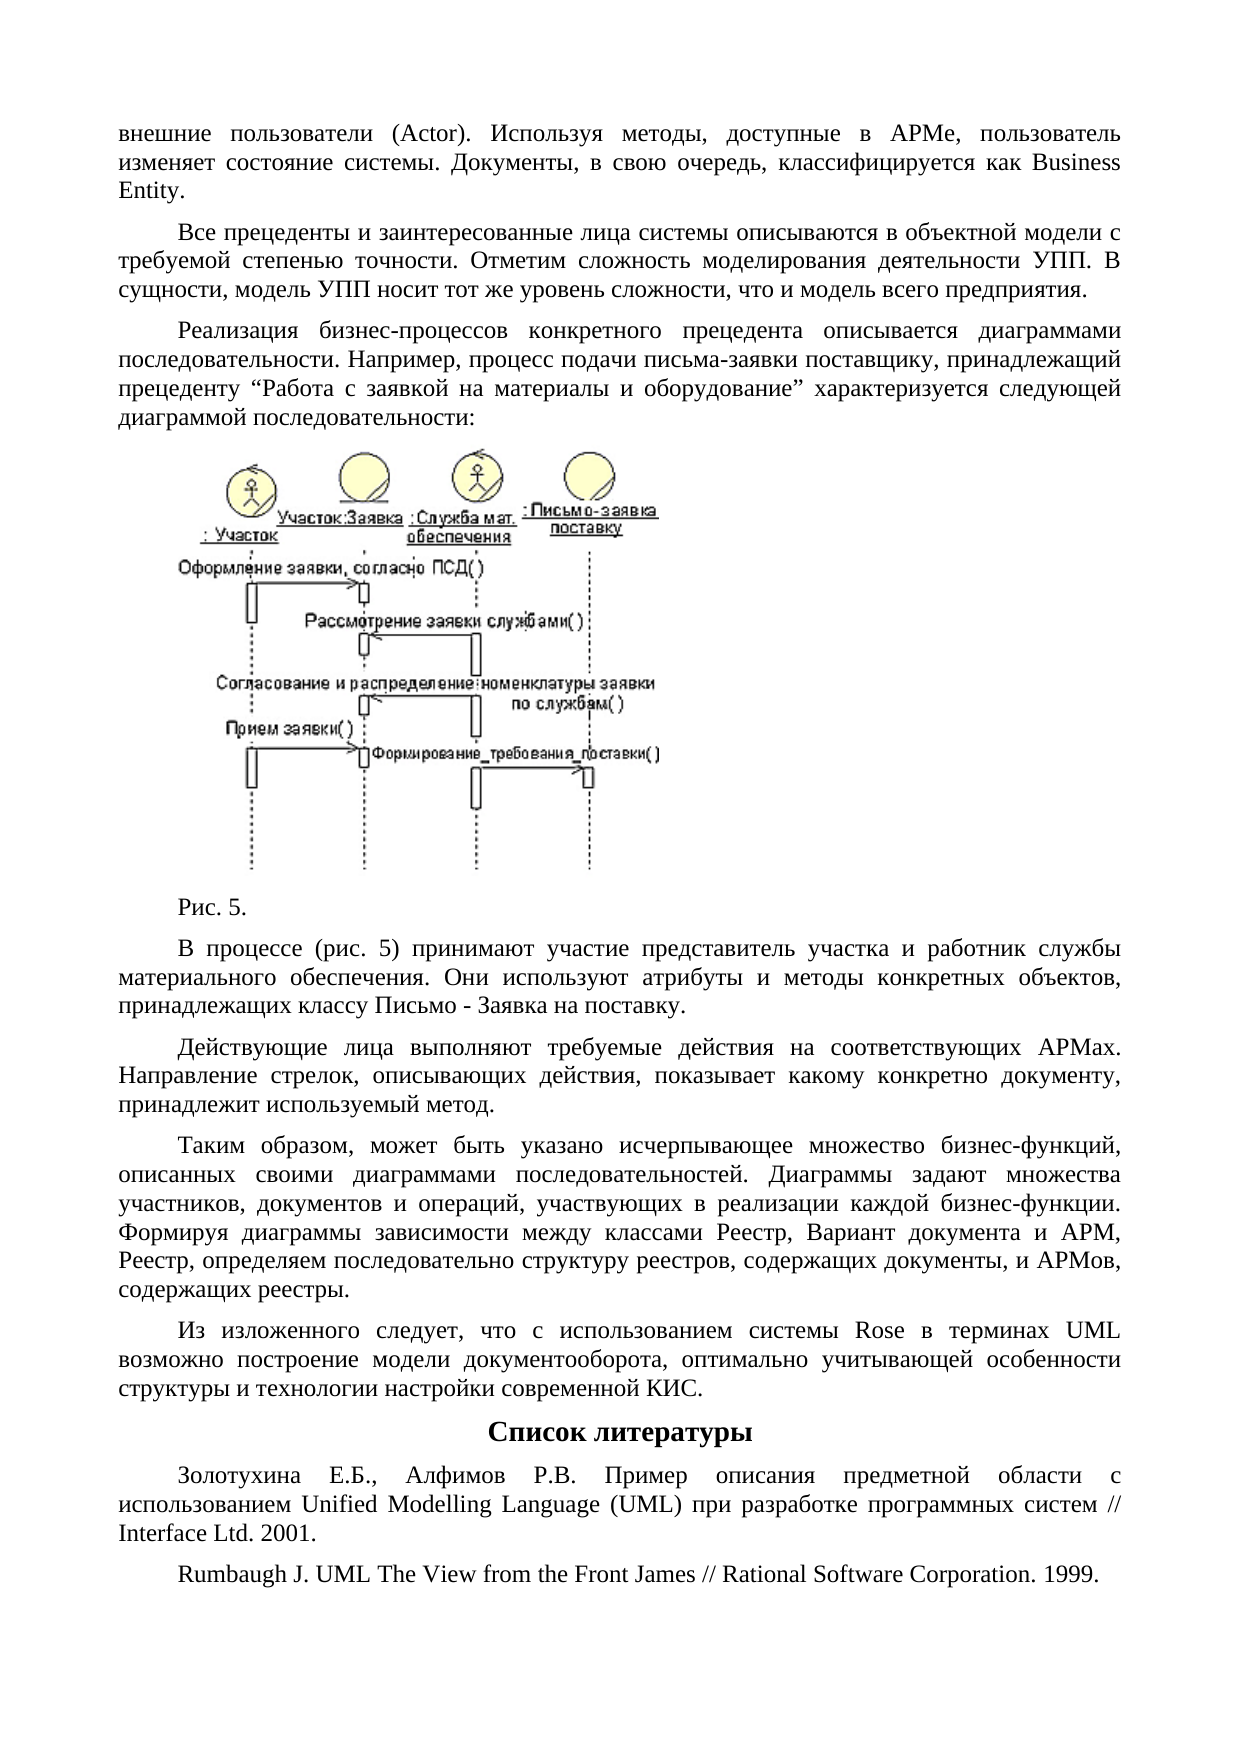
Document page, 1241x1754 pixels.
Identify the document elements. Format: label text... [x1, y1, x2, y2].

picture [177, 443, 659, 879]
text Rumbaugh J. UML The View from the Front James // Rational Software Corporation. 1999. [118, 1559, 1122, 1588]
text Реализация бизнес-процессов конкретного прецедента описывается диаграммами последовательности. Например, процесс подачи письма-заявки поставщику, принадлежащий прецеденту “Работа с заявкой на материалы и оборудование” характеризуется следующей диаграммой последовательности: [118, 316, 1122, 431]
text Рис. 5. [118, 892, 1122, 920]
text Золотухина Е.Б., Алфимов Р.В. Пример описания предметной области с использованием Unified Modelling Language (UML) при разработке программных систем // Interface Ltd. 2001. [118, 1460, 1122, 1546]
text Все прецеденты и заинтересованные лица системы описываются в объектной модели с требуемой степенью точности. Отметим сложность моделирования деятельности УПП. В сущности, модель УПП носит тот же уровень сложности, что и модель всего предприятия. [118, 217, 1122, 303]
text Из изложенного следует, что с использованием системы Rose в терминах UML возможно построение модели документооборота, оптимально учитывающей особенности структуры и технологии настройки современной КИС. [118, 1315, 1122, 1402]
text В процессе (рис. 5) принимают участие представитель участка и работник службы материального обеспечения. Они используют атрибуты и методы конкретных объектов, принадлежащих классу Письмо - Заявка на поставку. [118, 933, 1122, 1019]
text Список литературы [118, 1414, 1122, 1448]
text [118, 118, 1122, 204]
text Действующие лица выполняют требуемые действия на соответствующих АРМах. Направление стрелок, описывающих действия, показывает какому конкретно документу, принадлежит используемый метод. [118, 1032, 1122, 1118]
text Таким образом, может быть указано исчерпывающее множество бизнес-функций, описанных своими диаграммами последовательностей. Диаграммы задают множества участников, документов и операций, участвующих в реализации каждой бизнес-функции. Формируя диаграммы зависимости между классами Реестр, Вариант документа и АРМ, Реестр, определяем последовательно структуру реестров, содержащих документы, и АРМов, содержащих реестры. [118, 1130, 1122, 1303]
